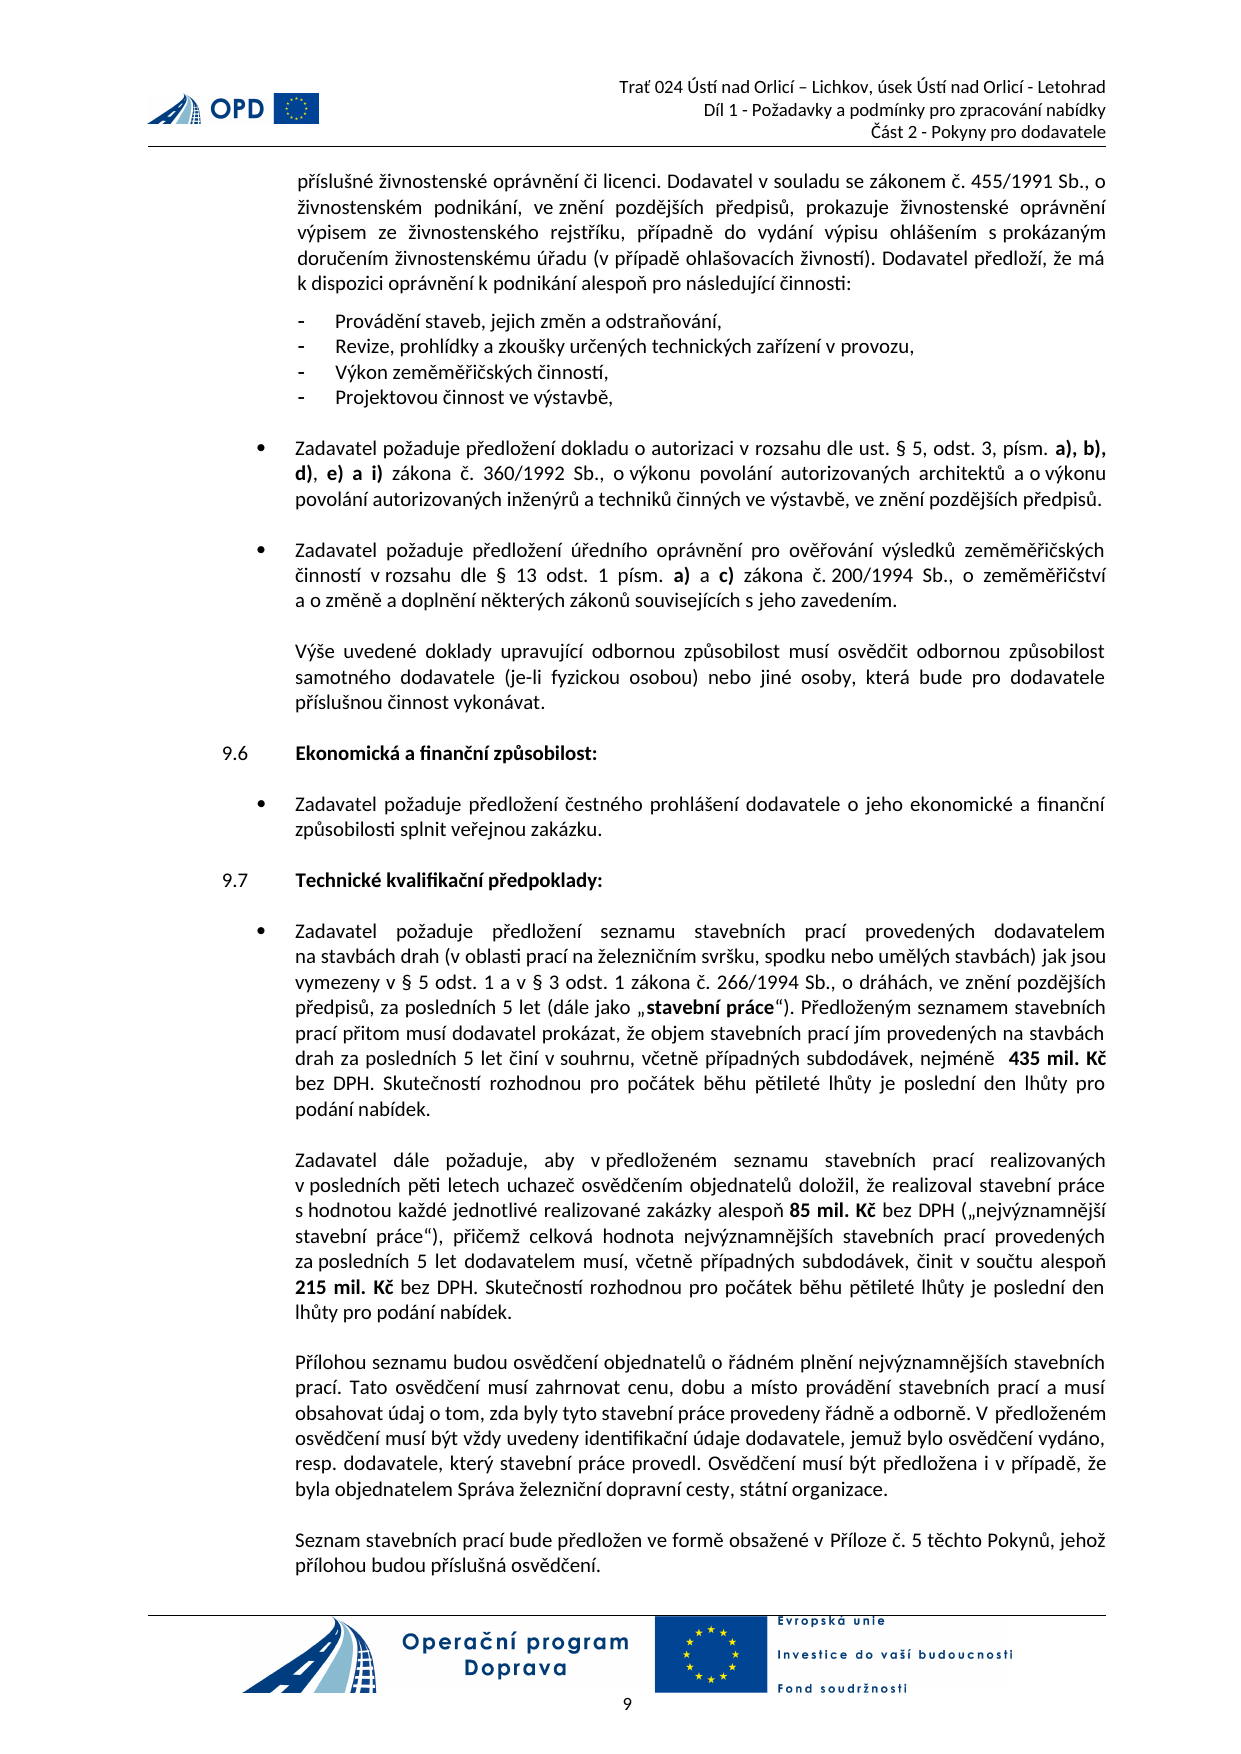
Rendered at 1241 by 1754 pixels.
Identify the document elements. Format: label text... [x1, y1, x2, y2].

list Ekonomická a finanční způsobilost: [222, 740, 1106, 766]
list Revize, prohlídky a zkoušky určených technických zařízení v provozu, [298, 333, 1106, 359]
list Provádění staveb, jejich změn a odstraňování, [298, 308, 1106, 333]
list Projektovou činnost ve výstavbě, [298, 384, 1106, 410]
list Technické kvalifikační předpoklady: [222, 867, 1106, 893]
picture [147, 93, 319, 124]
list Výkon zeměměřičských činností, [298, 359, 1106, 384]
list Zadavatel požaduje předložení čestného prohlášení dodavatele o jeho ekonomické a finanční způsobilosti splnit veřejnou zakázku. [258, 791, 1106, 842]
list Zadavatel požaduje předložení dokladu o autorizaci v rozsahu dle ust. § 5, odst. 3, písm. a), b), d), e) a i) zákona č. 360/1992 Sb., o výkonu povolání autorizovaných architektů a o výkonu povolání autorizovaných inženýrů a techniků činných ve výstavbě, ve znění pozdějších předpisů. [257, 435, 1106, 511]
text Přílohou seznamu budou osvědčení objednatelů o řádném plnění nejvýznamnějších stavebních prací. Tato osvědčení musí zahrnovat cenu, dobu a místo provádění stavebních prací a musí obsahovat údaj o tom, zda byly tyto stavební práce provedeny řádně a odborně. V předloženém osvědčení musí být vždy uvedeny identifikační údaje dodavatele, jemuž bylo osvědčení vydáno, resp. dodavatele, který stavební práce provedl. Osvědčení musí být předložena i v případě, že byla objednatelem Správa železniční dopravní cesty, státní organizace. [295, 1349, 1106, 1501]
list Zadavatel požaduje předložení úředního oprávnění pro ověřování výsledků zeměměřičských činností v rozsahu dle § 13 odst. 1 písm. a) a c) zákona č. 200/1994 Sb., o zeměměřičství a o změně a doplnění některých zákonů souvisejících s jeho zavedením. [257, 537, 1106, 613]
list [260, 168, 1106, 296]
text Výše uvedené doklady upravující odbornou způsobilost musí osvědčit odbornou způsobilost samotného dodavatele (je-li fyzickou osobou) nebo jiné osoby, která bude pro dodavatele příslušnou činnost vykonávat. [295, 638, 1106, 715]
text Zadavatel dále požaduje, aby v předloženém seznamu stavebních prací realizovaných v posledních pěti letech uchazeč osvědčením objednatelů doložil, že realizoval stavební práce s hodnotou každé jednotlivé realizované zakázky alespoň 85 mil. Kč bez DPH („nejvýznamnější stavební práce“), přičemž celková hodnota nejvýznamnějších stavebních prací provedených za posledních 5 let dodavatelem musí, včetně případných subdodávek, činit v součtu alespoň 215 mil. Kč bez DPH. Skutečností rozhodnou pro počátek běhu pětileté lhůty je poslední den lhůty pro podání nabídek. [295, 1147, 1106, 1325]
text Seznam stavebních prací bude předložen ve formě obsažené v Příloze č. 5 těchto Pokynů, jehož přílohou budou příslušná osvědčení. [295, 1527, 1106, 1578]
list Zadavatel požaduje předložení seznamu stavebních prací provedených dodavatelem na stavbách drah (v oblasti prací na železničním svršku, spodku nebo umělých stavbách) jak jsou vymezeny v § 5 odst. 1 a v § 3 odst. 1 zákona č. 266/1994 Sb., o dráhách, ve znění pozdějších předpisů, za posledních 5 let (dále jako „stavební práce“). Předloženým seznamem stavebních prací přitom musí dodavatel prokázat, že objem stavebních prací jím provedených na stavbách drah za posledních 5 let činí v souhrnu, včetně případných subdodávek, nejméně 435 mil. Kč bez DPH. Skutečností rozhodnou pro počátek běhu pětileté lhůty je poslední den lhůty pro podání nabídek. [257, 918, 1106, 1121]
picture [242, 1616, 1012, 1693]
